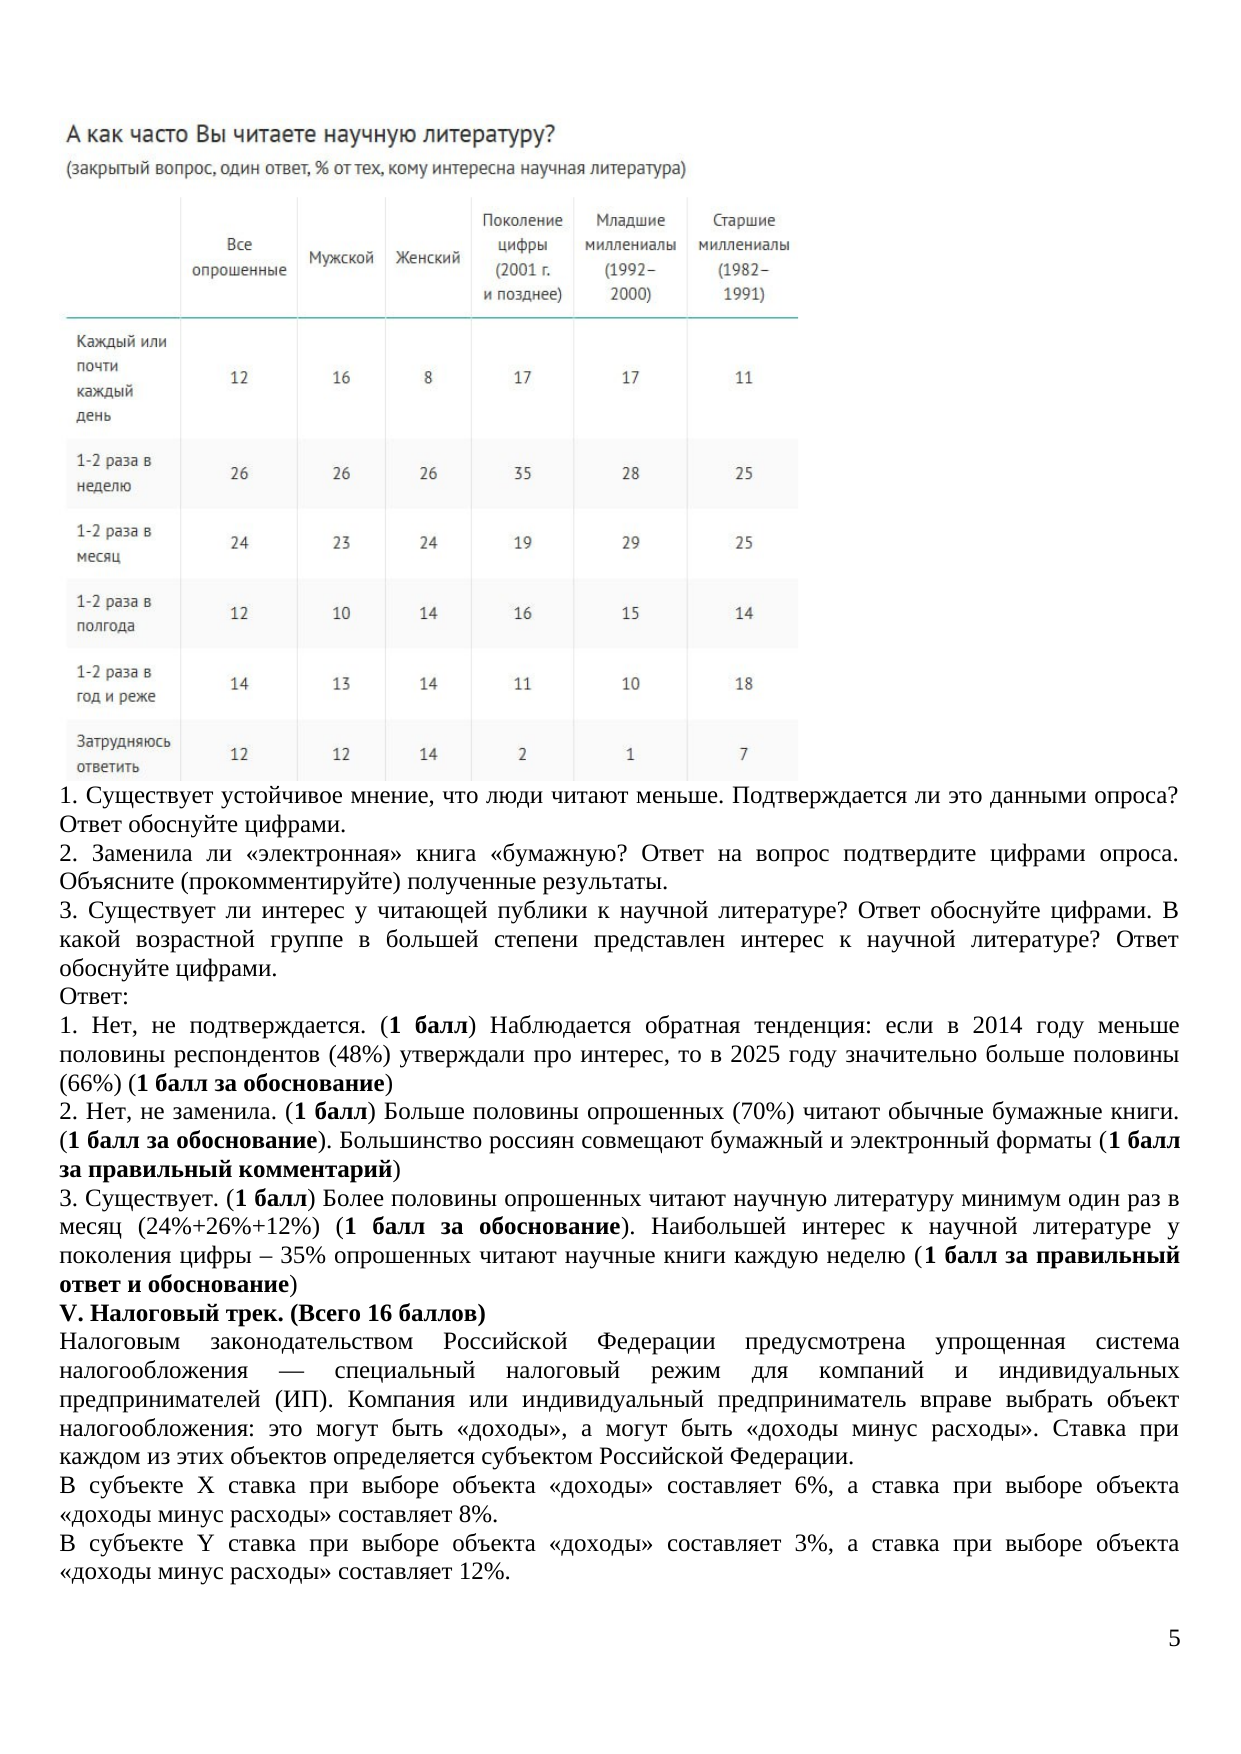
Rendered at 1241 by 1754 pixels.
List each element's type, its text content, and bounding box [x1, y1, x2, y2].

text 1. Существует устойчивое мнение, что люди читают меньше. Подтверждается ли это данными опроса? Ответ обоснуйте цифрами. [59, 780, 1181, 838]
text 2. Нет, не заменила. (1 балл) Больше половины опрошенных (70%) читают обычные бумажные книги. (1 балл за обоснование). Большинство россиян совмещают бумажный и электронный форматы (1 балл за правильный комментарий) [59, 1096, 1181, 1183]
text В субъекте Y ставка при выборе объекта «доходы» составляет 3%, а ставка при выборе объекта «доходы минус расходы» составляет 12%. [59, 1528, 1181, 1585]
text 2. Заменила ли «электронная» книга «бумажную? Ответ на вопрос подтвердите цифрами опроса. Объясните (прокомментируйте) полученные результаты. [59, 838, 1181, 895]
text 3. Существует. (1 балл) Более половины опрошенных читают научную литературу минимум один раз в месяц (24%+26%+12%) (1 балл за обоснование). Наибольшей интерес к научной литературе у поколения цифры – 35% опрошенных читают научные книги каждую неделю (1 балл за правильный ответ и обоснование) [59, 1183, 1181, 1298]
text 3. Существует ли интерес у читающей публики к научной литературе? Ответ обоснуйте цифрами. В какой возрастной группе в большей степени представлен интерес к научной литературе? Ответ обоснуйте цифрами. [59, 895, 1181, 981]
text 1. Нет, не подтверждается. (1 балл) Наблюдается обратная тенденция: если в 2014 году меньше половины респондентов (48%) утверждали про интерес, то в 2025 году значительно больше половины (66%) (1 балл за обоснование) [59, 1010, 1181, 1096]
text Ответ: [59, 981, 1181, 1010]
text Налоговым законодательством Российской Федерации предусмотрена упрощенная система налогообложения — специальный налоговый режим для компаний и индивидуальных предпринимателей (ИП). Компания или индивидуальный предприниматель вправе выбрать объект налогообложения: это могут быть «доходы», а могут быть «доходы минус расходы». Ставка при каждом из этих объектов определяется субъектом Российской Федерации. [59, 1326, 1181, 1470]
picture [59, 118, 799, 781]
text V. Налоговый трек. (Всего 16 баллов) [59, 1298, 1181, 1326]
text В субъекте X ставка при выборе объекта «доходы» составляет 6%, а ставка при выборе объекта «доходы минус расходы» составляет 8%. [59, 1470, 1181, 1528]
